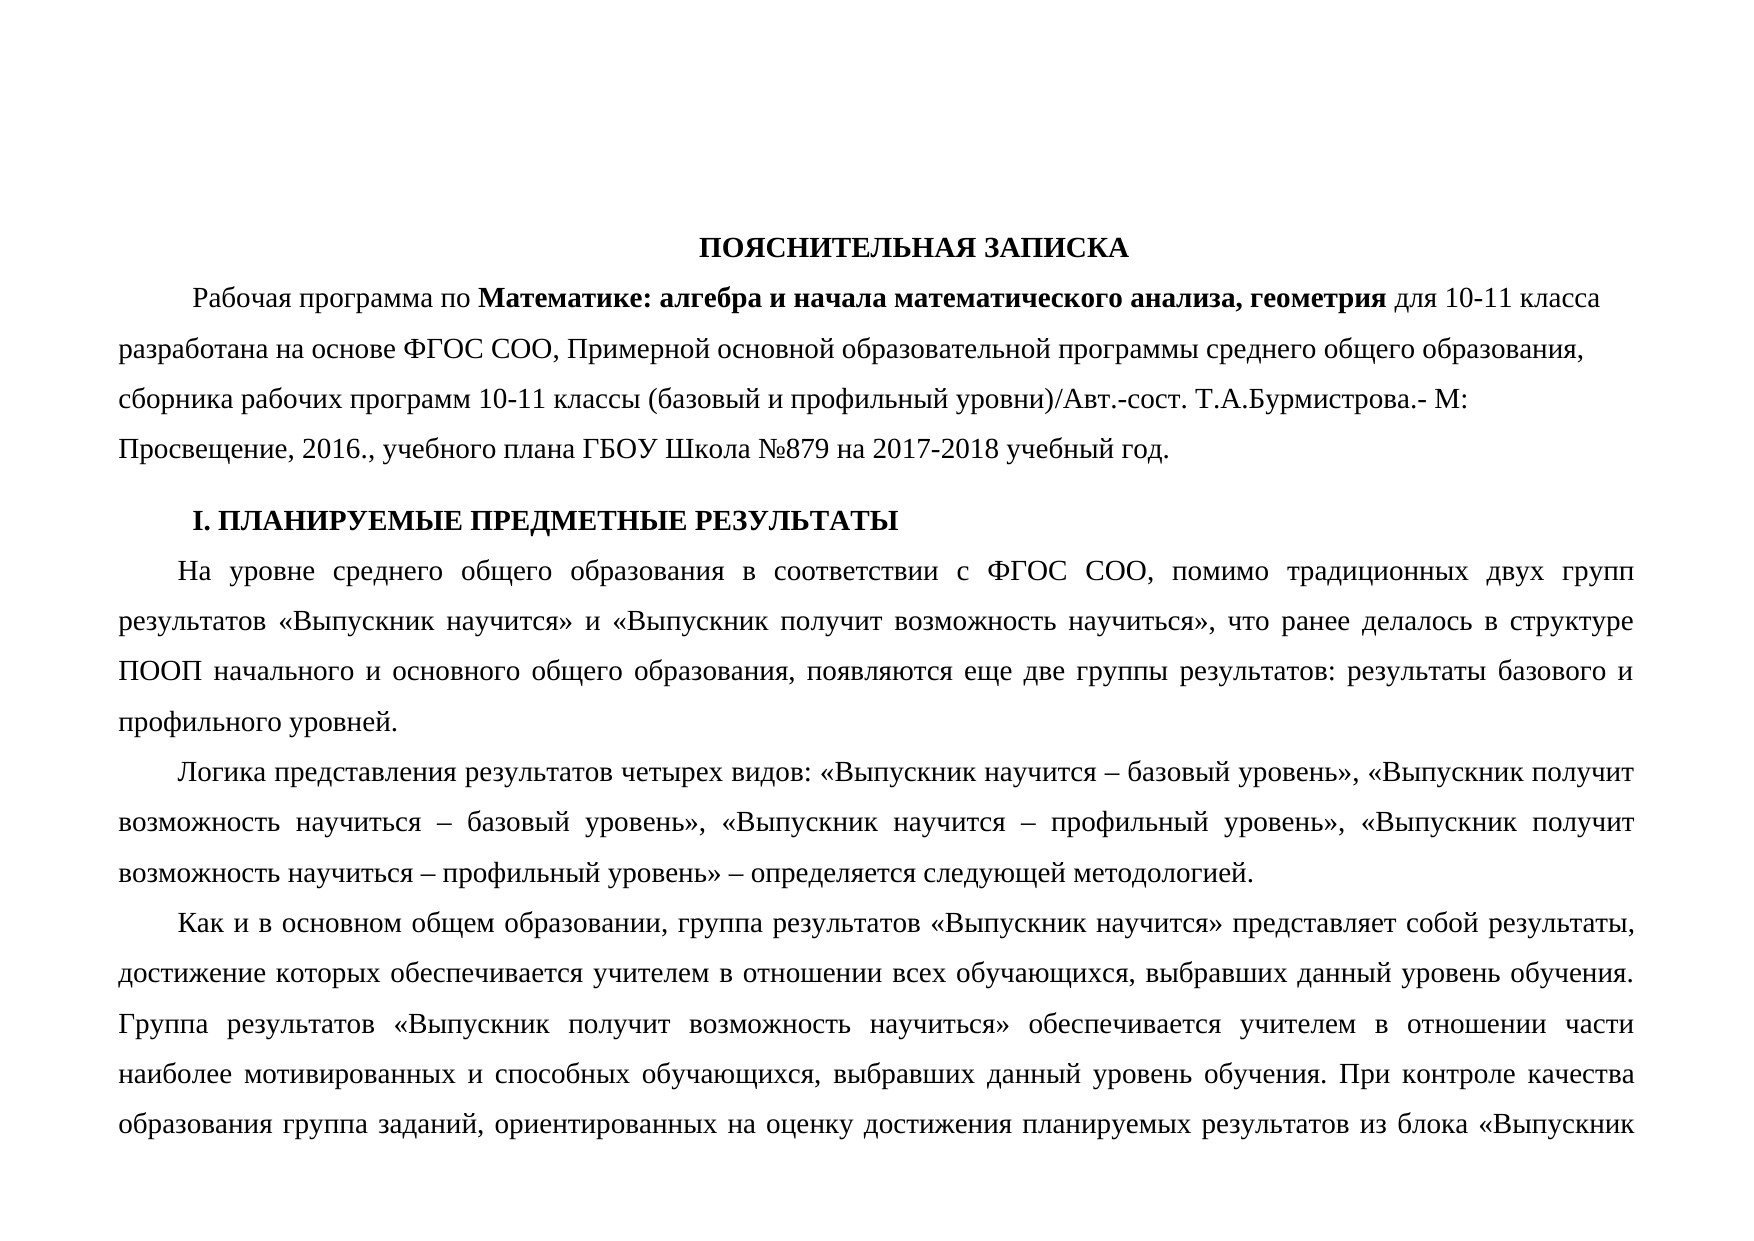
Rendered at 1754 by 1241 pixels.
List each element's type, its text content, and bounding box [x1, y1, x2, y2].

text I. ПЛАНИРУЕМЫЕ ПРЕДМЕТНЫЕ РЕЗУЛЬТАТЫ [118, 503, 1636, 536]
text Рабочая программа по Математике: алгебра и начала математического анализа, геометрия для 10-11 класса разработана на основе ФГОС СОО, Примерной основной образовательной программы среднего общего образования, сборника рабочих программ 10-11 классы (базовый и профильный уровни)/Авт.-сост. Т.А.Бурмистрова.- М: Просвещение, 2016., учебного плана ГБОУ Школа №879 на 2017-2018 учебный год. [118, 281, 1636, 465]
subtitle ПОЯСНИТЕЛЬНАЯ ЗАПИСКА [118, 230, 1636, 264]
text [118, 905, 1636, 1140]
text На уровне среднего общего образования в соответствии с ФГОС СОО, помимо традиционных двух групп результатов «Выпускник научится» и «Выпускник получит возможность научиться», что ранее делалось в структуре ПООП начального и основного общего образования, появляются еще две группы результатов: результаты базового и профильного уровней. [118, 553, 1636, 737]
text Логика представления результатов четырех видов: «Выпускник научится – базовый уровень», «Выпускник получит возможность научиться – базовый уровень», «Выпускник научится – профильный уровень», «Выпускник получит возможность научиться – профильный уровень» – определяется следующей методологией. [118, 754, 1636, 888]
